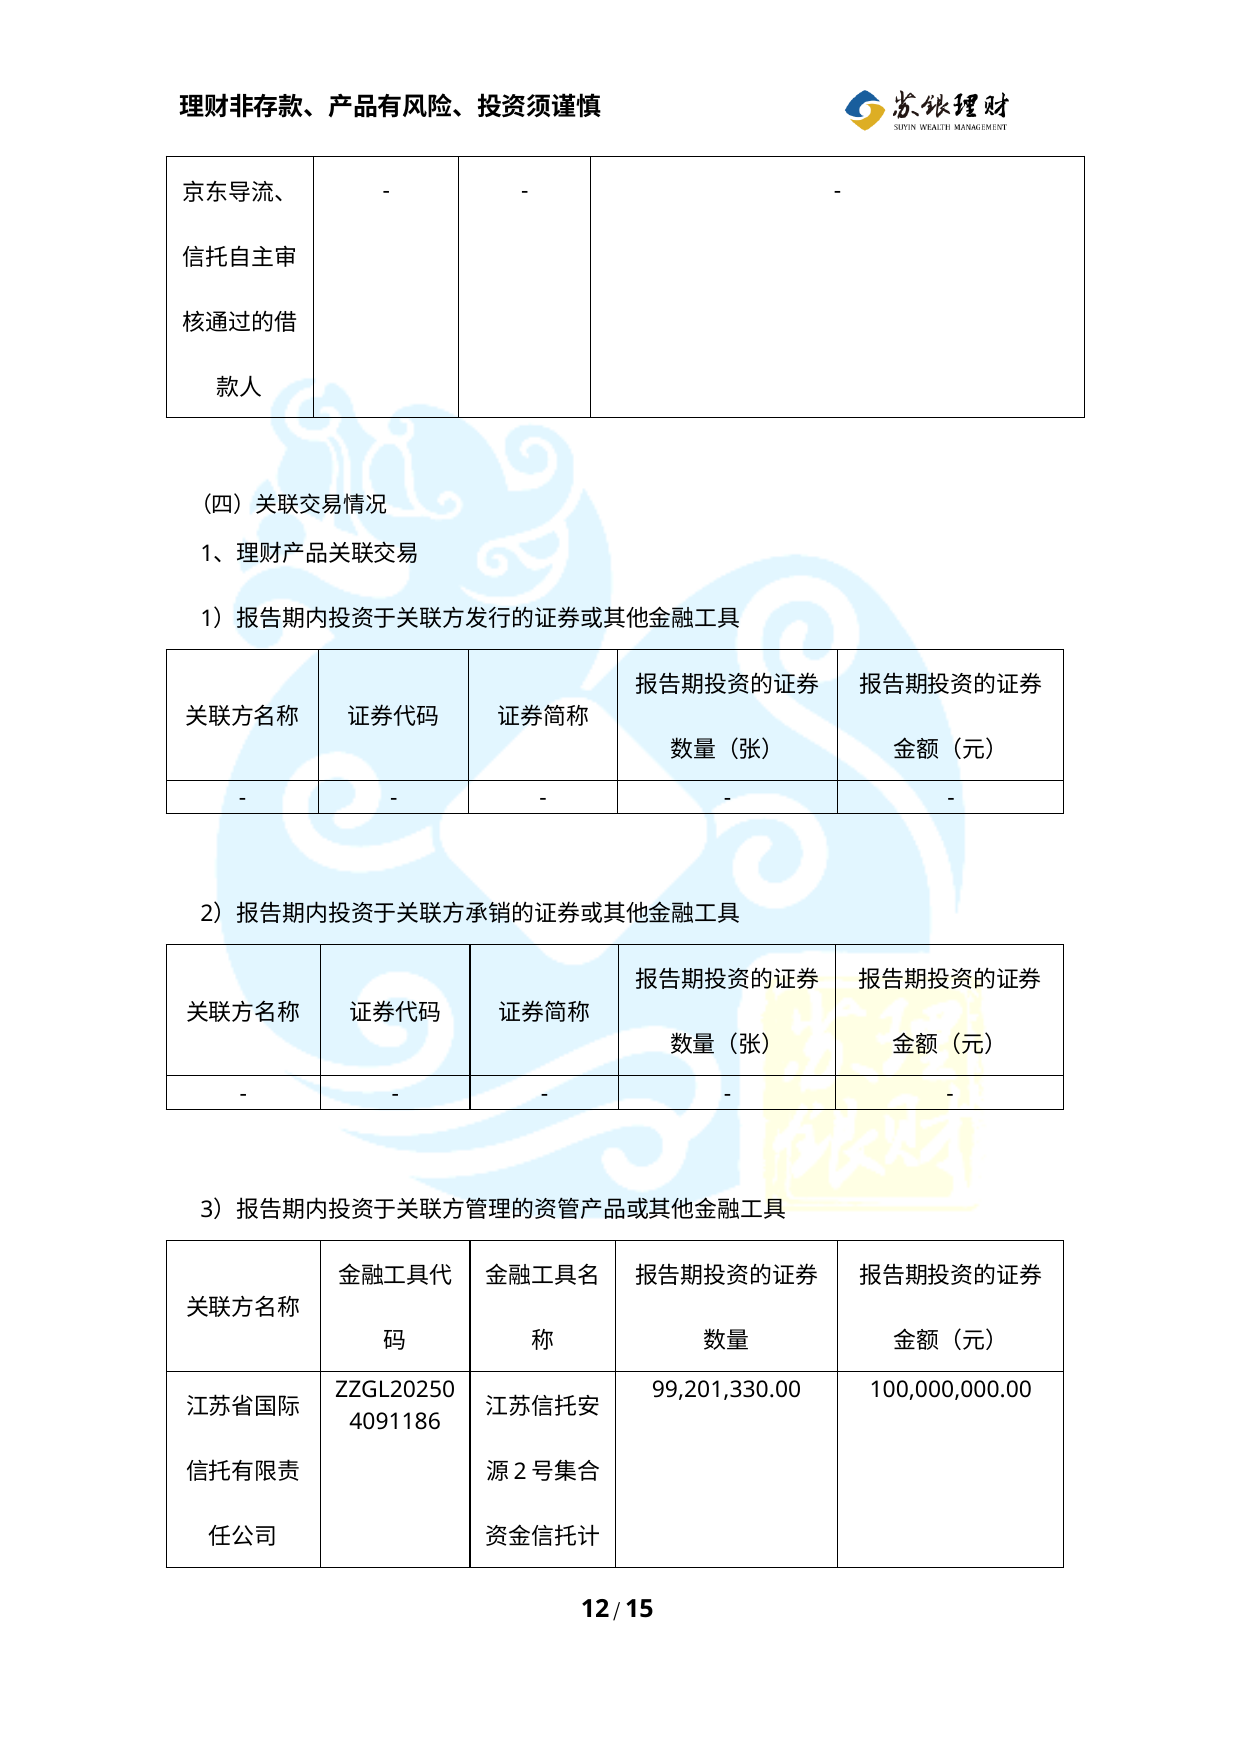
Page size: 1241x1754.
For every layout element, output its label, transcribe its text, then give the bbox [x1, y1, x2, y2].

table_cell - [321, 1076, 469, 1109]
table_cell 江苏信托安源2号集合资金信托计划 [471, 1372, 615, 1567]
table_header 报告期投资的证券金额（元） [838, 650, 1063, 780]
table_header 报告期投资的证券数量（张） [618, 650, 837, 780]
table_cell - [459, 157, 590, 417]
table_header 金融工具名称 [471, 1241, 615, 1371]
table_cell - [619, 1076, 835, 1109]
table_header 证券简称 [471, 945, 618, 1075]
table_cell - [838, 781, 1063, 813]
table_cell - [836, 1076, 1063, 1109]
text 2）报告期内投资于关联方承销的证券或其他金融工具 [177, 879, 1053, 944]
table_header 证券代码 [321, 945, 469, 1075]
table_cell - [471, 1076, 618, 1109]
table_header 关联方名称 [167, 1241, 320, 1371]
table_header 证券简称 [469, 650, 617, 780]
table_cell 99,201,330.00 [616, 1372, 837, 1567]
table_cell 京东导流、信托自主审核通过的借款人 [167, 157, 313, 417]
table_cell - [319, 781, 468, 813]
text 1）报告期内投资于关联方发行的证券或其他金融工具 [177, 584, 1053, 649]
table_header 关联方名称 [167, 945, 320, 1075]
subtitle 关联交易情况 [190, 486, 1053, 519]
table_cell - [167, 781, 318, 813]
picture [820, 72, 1039, 143]
table_cell ZZGL202504091186 [321, 1372, 469, 1567]
table_header 金融工具代码 [321, 1241, 469, 1371]
table_cell - [469, 781, 617, 813]
table_header 报告期投资的证券数量 [616, 1241, 837, 1371]
table_header 报告期投资的证券金额（元） [836, 945, 1063, 1075]
list 报告期内投资于关联方管理的资管产品或其他金融工具 [177, 1175, 1053, 1240]
table_cell 江苏省国际信托有限责任公司 [167, 1372, 320, 1567]
table_cell - [167, 1076, 320, 1109]
text 1、理财产品关联交易 [177, 519, 1053, 584]
table_header 报告期投资的证券金额（元） [838, 1241, 1063, 1371]
table_cell - [618, 781, 837, 813]
table_cell - [314, 157, 458, 417]
table_header 报告期投资的证券数量（张） [619, 945, 835, 1075]
table_header 证券代码 [319, 650, 468, 780]
table_cell - [591, 157, 1084, 417]
table_cell 100,000,000.00 [838, 1372, 1063, 1567]
table_header 关联方名称 [167, 650, 318, 780]
